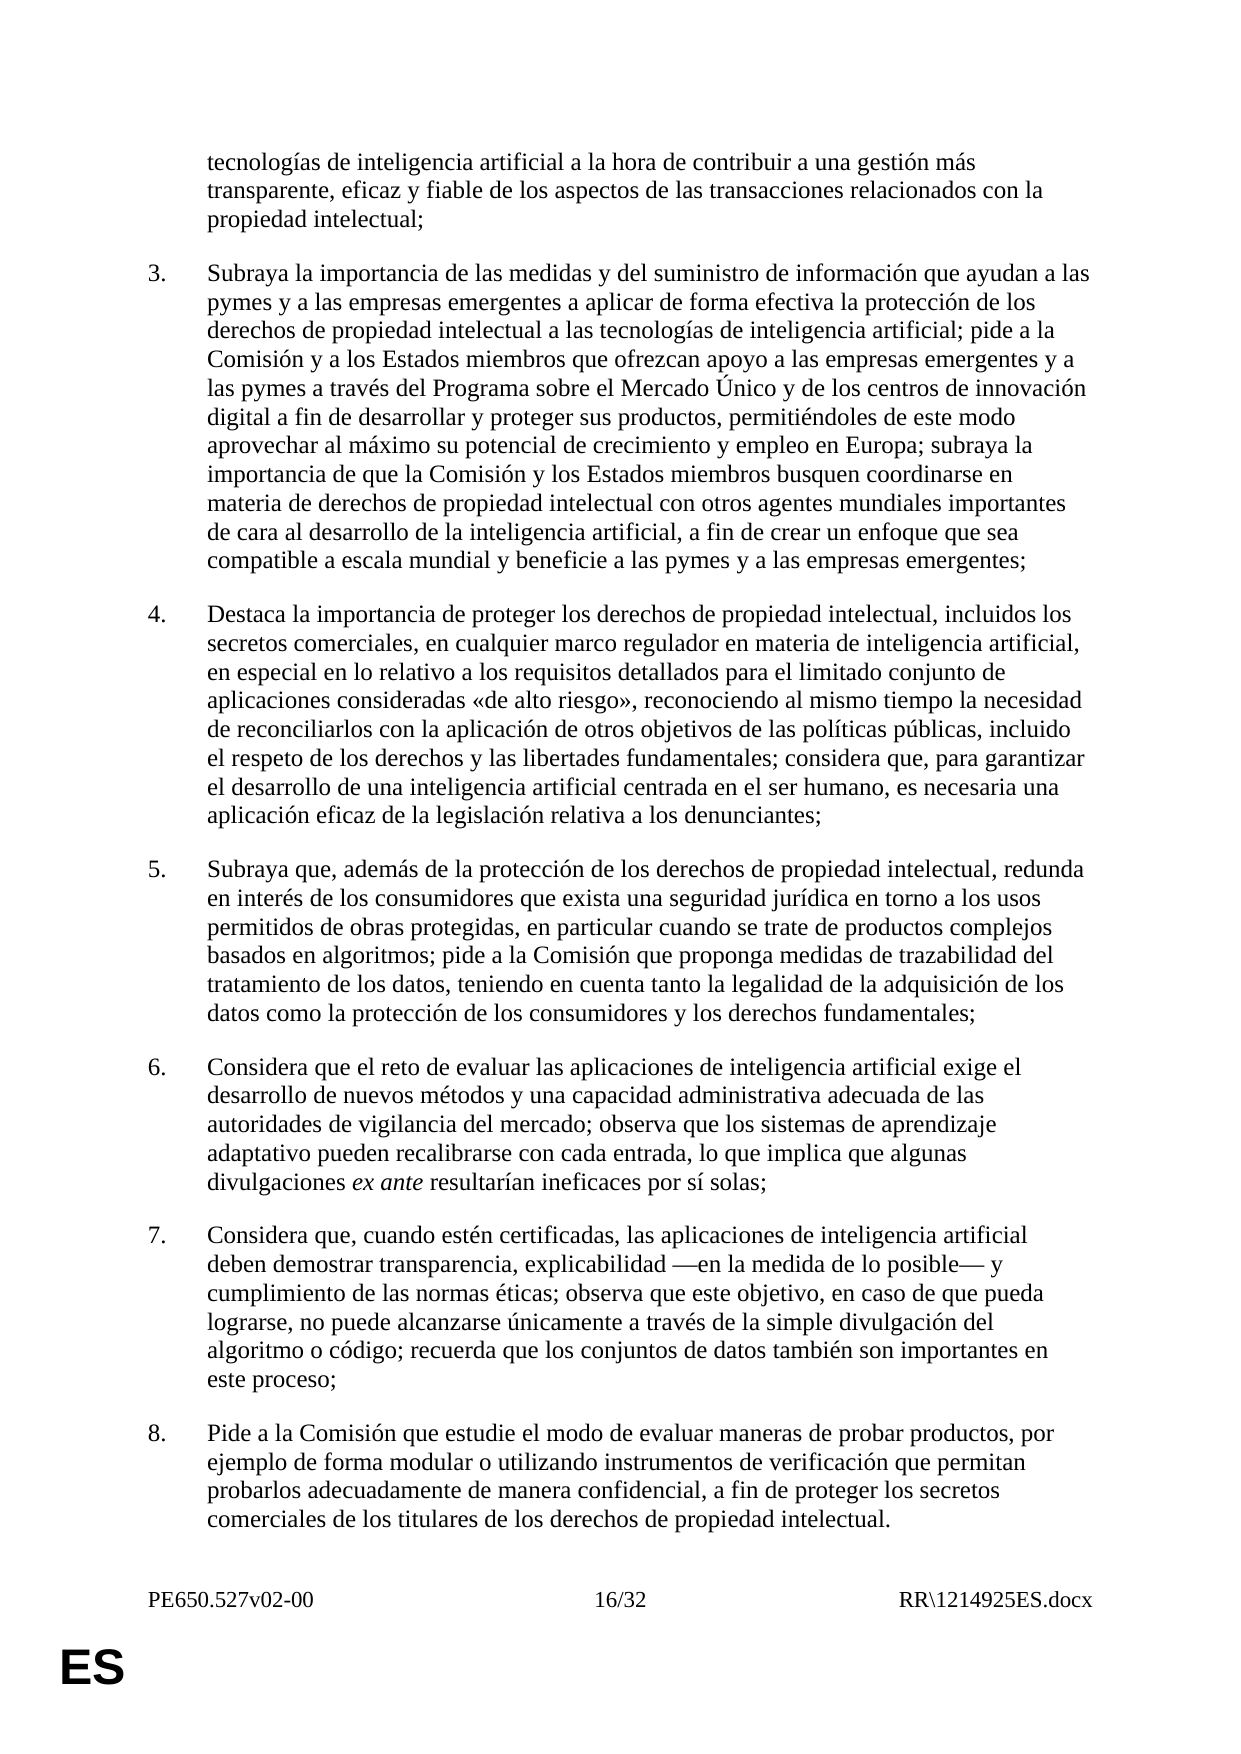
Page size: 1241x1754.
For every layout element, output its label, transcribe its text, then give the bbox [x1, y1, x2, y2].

text 7. Considera que, cuando estén certificadas, las aplicaciones de inteligencia artificial deben demostrar transparencia, explicabilidad —en la medida de lo posible— y cumplimiento de las normas éticas; observa que este objetivo, en caso de que pueda lograrse, no puede alcanzarse únicamente a través de la simple divulgación del algoritmo o código; recuerda que los conjuntos de datos también son importantes en este proceso; [148, 1221, 1092, 1393]
text 6. Considera que el reto de evaluar las aplicaciones de inteligencia artificial exige el desarrollo de nuevos métodos y una capacidad administrativa adecuada de las autoridades de vigilancia del mercado; observa que los sistemas de aprendizaje adaptativo pueden recalibrarse con cada entrada, lo que implica que algunas divulgaciones ex ante resultarían ineficaces por sí solas; [148, 1052, 1092, 1196]
text 5. Subraya que, además de la protección de los derechos de propiedad intelectual, redunda en interés de los consumidores que exista una seguridad jurídica en torno a los usos permitidos de obras protegidas, en particular cuando se trate de productos complejos basados en algoritmos; pide a la Comisión que proponga medidas de trazabilidad del tratamiento de los datos, teniendo en cuenta tanto la legalidad de la adquisición de los datos como la protección de los consumidores y los derechos fundamentales; [148, 854, 1092, 1027]
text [148, 147, 1092, 233]
text 3. Subraya la importancia de las medidas y del suministro de información que ayudan a las pymes y a las empresas emergentes a aplicar de forma efectiva la protección de los derechos de propiedad intelectual a las tecnologías de inteligencia artificial; pide a la Comisión y a los Estados miembros que ofrezcan apoyo a las empresas emergentes y a las pymes a través del Programa sobre el Mercado Único y de los centros de innovación digital a fin de desarrollar y proteger sus productos, permitiéndoles de este modo aprovechar al máximo su potencial de crecimiento y empleo en Europa; subraya la importancia de que la Comisión y los Estados miembros busquen coordinarse en materia de derechos de propiedad intelectual con otros agentes mundiales importantes de cara al desarrollo de la inteligencia artificial, a fin de crear un enfoque que sea compatible a escala mundial y beneficie a las pymes y a las empresas emergentes; [148, 258, 1092, 574]
text 8. Pide a la Comisión que estudie el modo de evaluar maneras de probar productos, por ejemplo de forma modular o utilizando instrumentos de verificación que permitan probarlos adecuadamente de manera confidencial, a fin de proteger los secretos comerciales de los titulares de los derechos de propiedad intelectual. [148, 1418, 1092, 1533]
text 4. Destaca la importancia de proteger los derechos de propiedad intelectual, incluidos los secretos comerciales, en cualquier marco regulador en materia de inteligencia artificial, en especial en lo relativo a los requisitos detallados para el limitado conjunto de aplicaciones consideradas «de alto riesgo», reconociendo al mismo tiempo la necesidad de reconciliarlos con la aplicación de otros objetivos de las políticas públicas, incluido el respeto de los derechos y las libertades fundamentales; considera que, para garantizar el desarrollo de una inteligencia artificial centrada en el ser humano, es necesaria una aplicación eficaz de la legislación relativa a los denunciantes; [148, 599, 1092, 829]
